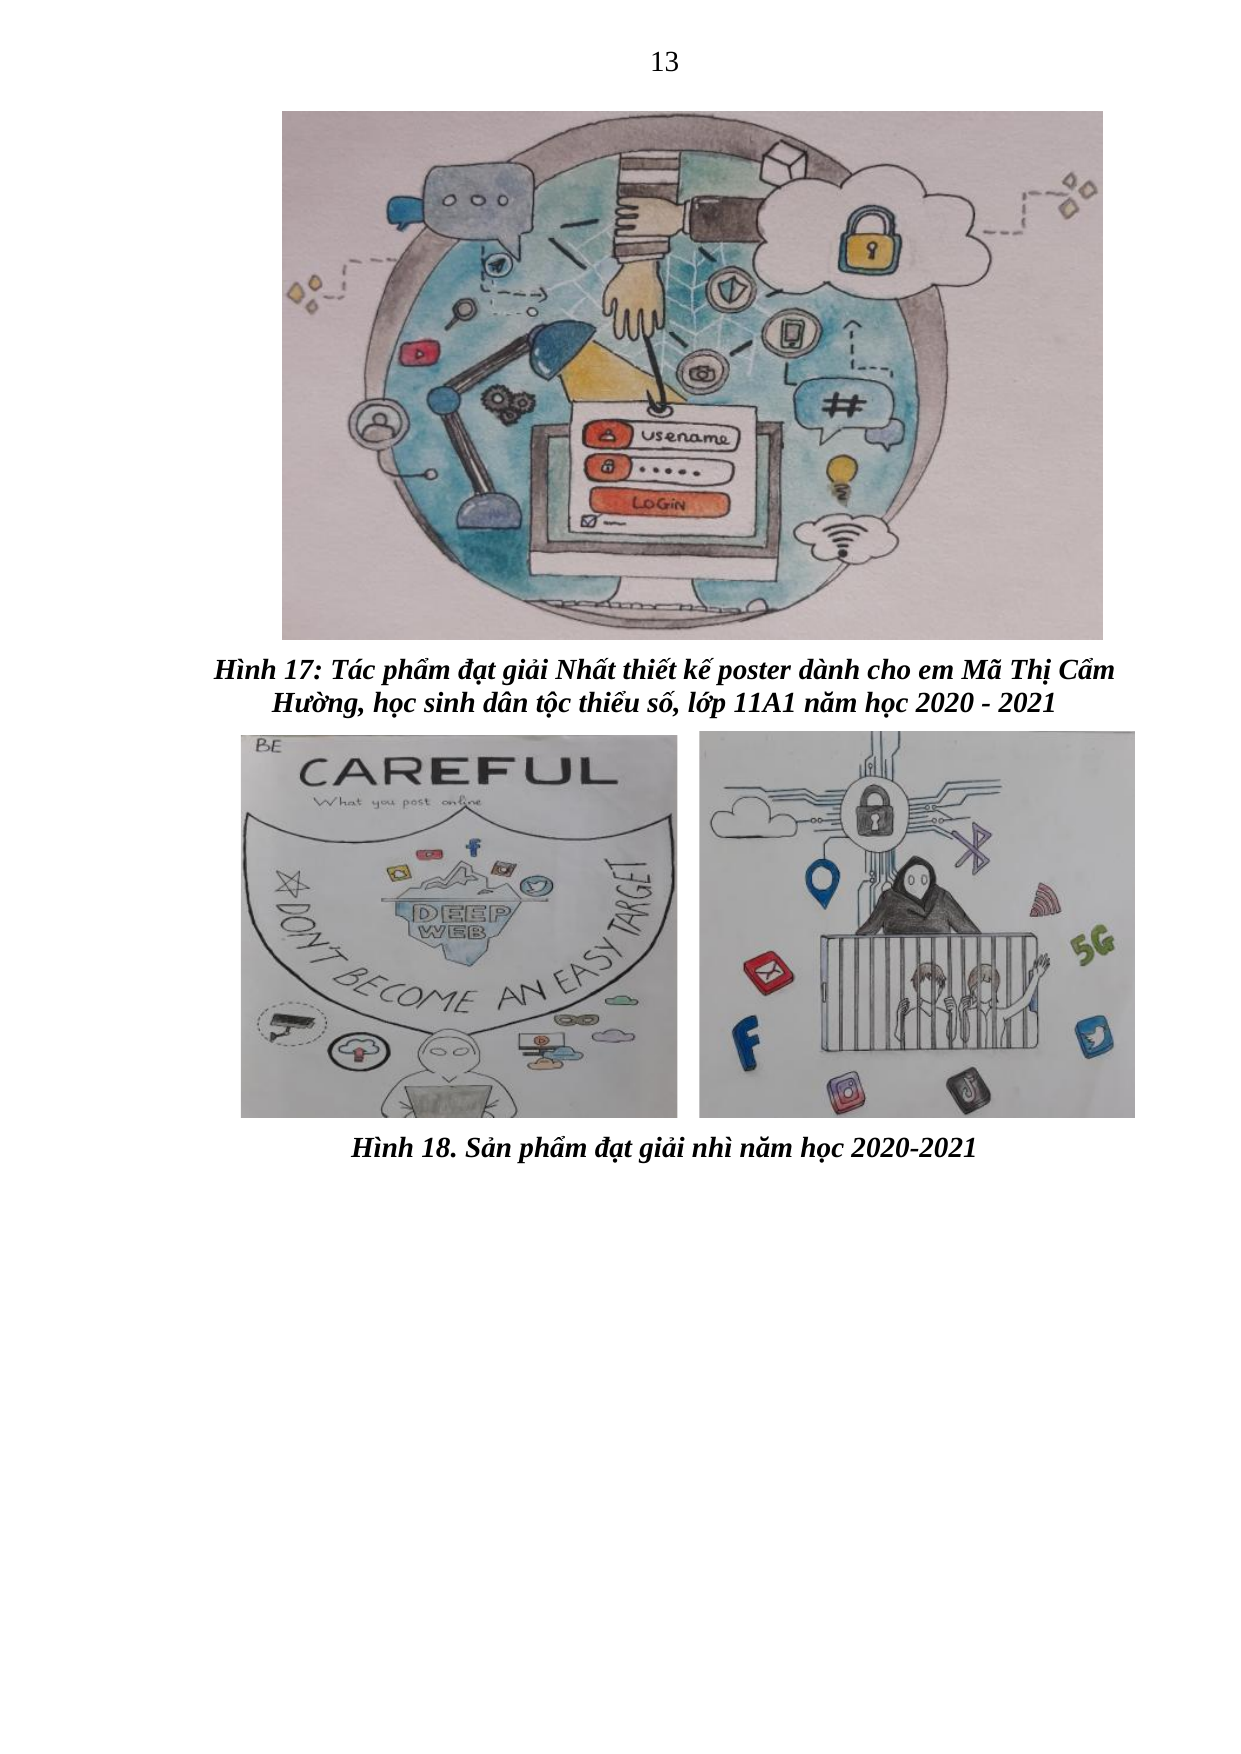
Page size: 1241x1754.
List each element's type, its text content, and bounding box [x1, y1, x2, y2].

text Hình 17: Tác phẩm đạt giải Nhất thiết kế poster dành cho em Mã Thị Cẩm Hường, học sinh dân tộc thiểu số, lớp 11A1 năm học 2020 - 2021 [177, 652, 1152, 719]
picture [699, 731, 1135, 1118]
picture [282, 111, 1103, 640]
picture [240, 735, 678, 1118]
text Hình 18. Sản phẩm đạt giải nhì năm học 2020-2021 [177, 1130, 1152, 1164]
